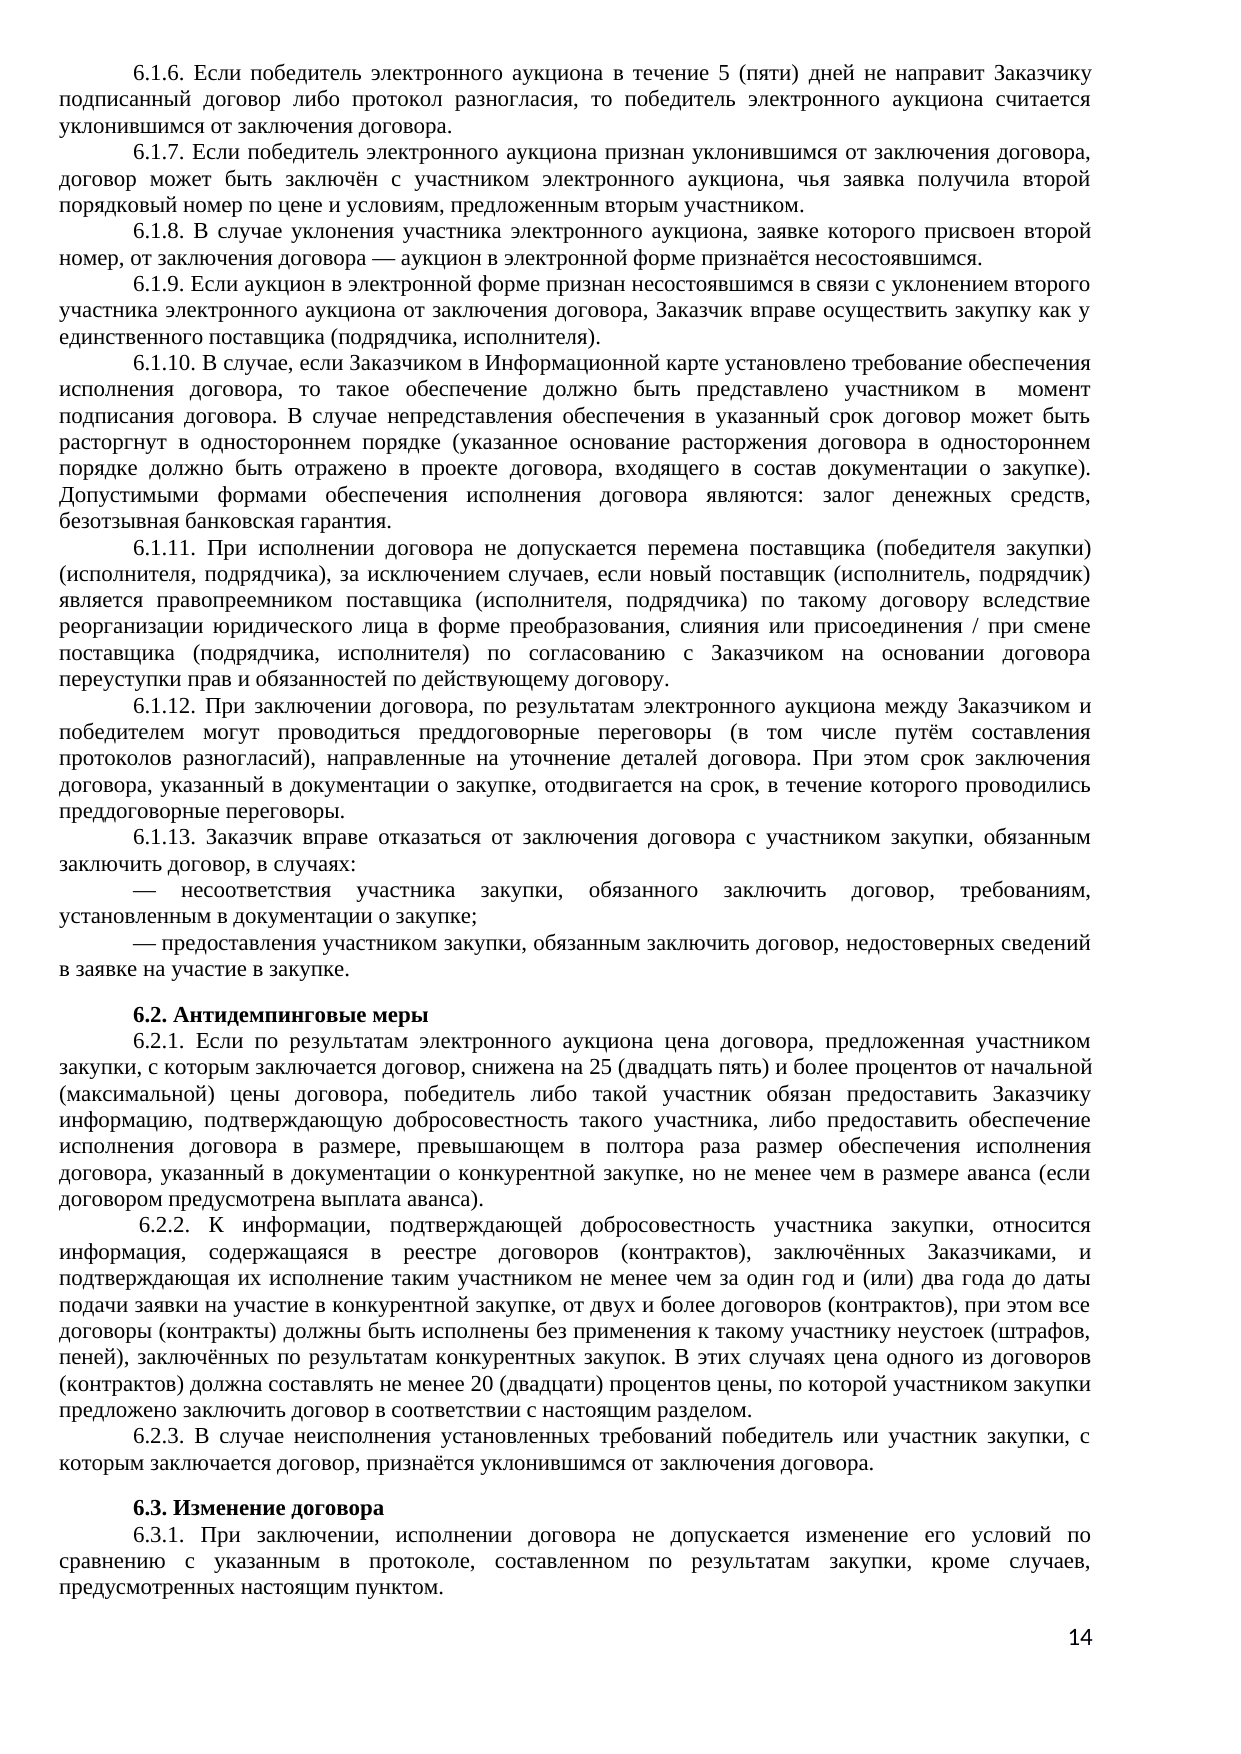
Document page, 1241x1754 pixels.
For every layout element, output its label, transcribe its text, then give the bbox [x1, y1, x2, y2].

text 6.3.1. При заключении, исполнении договора не допускается изменение его условий по сравнению с указанным в протоколе, составленном по результатам закупки, кроме случаев, предусмотренных настоящим пунктом. [59, 1521, 1092, 1600]
text 6.2.1. Если по результатам электронного аукциона цена договора, предложенная участником закупки, с которым заключается договор, снижена на 25 (двадцать пять) и более процентов от начальной (максимальной) цены договора, победитель либо такой участник обязан предоставить Заказчику информацию, подтверждающую добросовестность такого участника, либо предоставить обеспечение исполнения договора в размере, превышающем в полтора раза размер обеспечения исполнения договора, указанный в документации о конкурентной закупке, но не менее чем в размере аванса (если договором предусмотрена выплата аванса). [59, 1027, 1092, 1212]
text 6.2.3. В случае неисполнения установленных требований победитель или участник закупки, с которым заключается договор, признаётся уклонившимся от заключения договора. [59, 1422, 1092, 1475]
text 6.1.6. Если победитель электронного аукциона в течение 5 (пяти) дней не направит Заказчику подписанный договор либо протокол разногласия, то победитель электронного аукциона считается уклонившимся от заключения договора. [59, 59, 1092, 138]
text — несоответствия участника закупки, обязанного заключить договор, требованиям, установленным в документации о закупке; [59, 876, 1092, 929]
text 6.1.13. Заказчик вправе отказаться от заключения договора с участником закупки, обязанным заключить договор, в случаях: [59, 823, 1092, 876]
text 6.1.10. В случае, если Заказчиком в Информационной карте установлено требование обеспечения исполнения договора, то такое обеспечение должно быть представлено участником в момент подписания договора. В случае непредставления обеспечения в указанный срок договор может быть расторгнут в одностороннем порядке (указанное основание расторжения договора в одностороннем порядке должно быть отражено в проекте договора, входящего в состав документации о закупке). Допустимыми формами обеспечения исполнения договора являются: залог денежных средств, безотзывная банковская гарантия. [59, 349, 1092, 533]
text 6.1.11. При исполнении договора не допускается перемена поставщика (победителя закупки) (исполнителя, подрядчика), за исключением случаев, если новый поставщик (исполнитель, подрядчик) является правопреемником поставщика (исполнителя, подрядчика) по такому договору вследствие реорганизации юридического лица в форме преобразования, слияния или присоединения / при смене поставщика (подрядчика, исполнителя) по согласованию с Заказчиком на основании договора переуступки прав и обязанностей по действующему договору. [59, 533, 1092, 692]
text 6.1.8. В случае уклонения участника электронного аукциона, заявке которого присвоен второй номер, от заключения договора — аукцион в электронной форме признаётся несостоявшимся. [59, 217, 1092, 270]
text 6.1.9. Если аукцион в электронной форме признан несостоявшимся в связи с уклонением второго участника электронного аукциона от заключения договора, Заказчик вправе осуществить закупку как у единственного поставщика (подрядчика, исполнителя). [59, 270, 1092, 349]
text — предоставления участником закупки, обязанным заключить договор, недостоверных сведений в заявке на участие в закупке. [59, 929, 1092, 982]
text 6.2. Антидемпинговые меры [59, 1001, 1092, 1027]
text 6.2.2. К информации, подтверждающей добросовестность участника закупки, относится информация, содержащаяся в реестре договоров (контрактов), заключённых Заказчиками, и подтверждающая их исполнение таким участником не менее чем за один год и (или) два года до даты подачи заявки на участие в конкурентной закупке, от двух и более договоров (контрактов), при этом все договоры (контракты) должны быть исполнены без применения к такому участнику неустоек (штрафов, пеней), заключённых по результатам конкурентных закупок. В этих случаях цена одного из договоров (контрактов) должна составлять не менее 20 (двадцати) процентов цены, по которой участником закупки предложено заключить договор в соответствии с настоящим разделом. [59, 1212, 1092, 1422]
text 6.3. Изменение договора [59, 1494, 1092, 1521]
text 6.1.7. Если победитель электронного аукциона признан уклонившимся от заключения договора, договор может быть заключён с участником электронного аукциона, чья заявка получила второй порядковый номер по цене и условиям, предложенным вторым участником. [59, 138, 1092, 217]
text 6.1.12. При заключении договора, по результатам электронного аукциона между Заказчиком и победителем могут проводиться преддоговорные переговоры (в том числе путём составления протоколов разногласий), направленные на уточнение деталей договора. При этом срок заключения договора, указанный в документации о закупке, отодвигается на срок, в течение которого проводились преддоговорные переговоры. [59, 692, 1092, 823]
